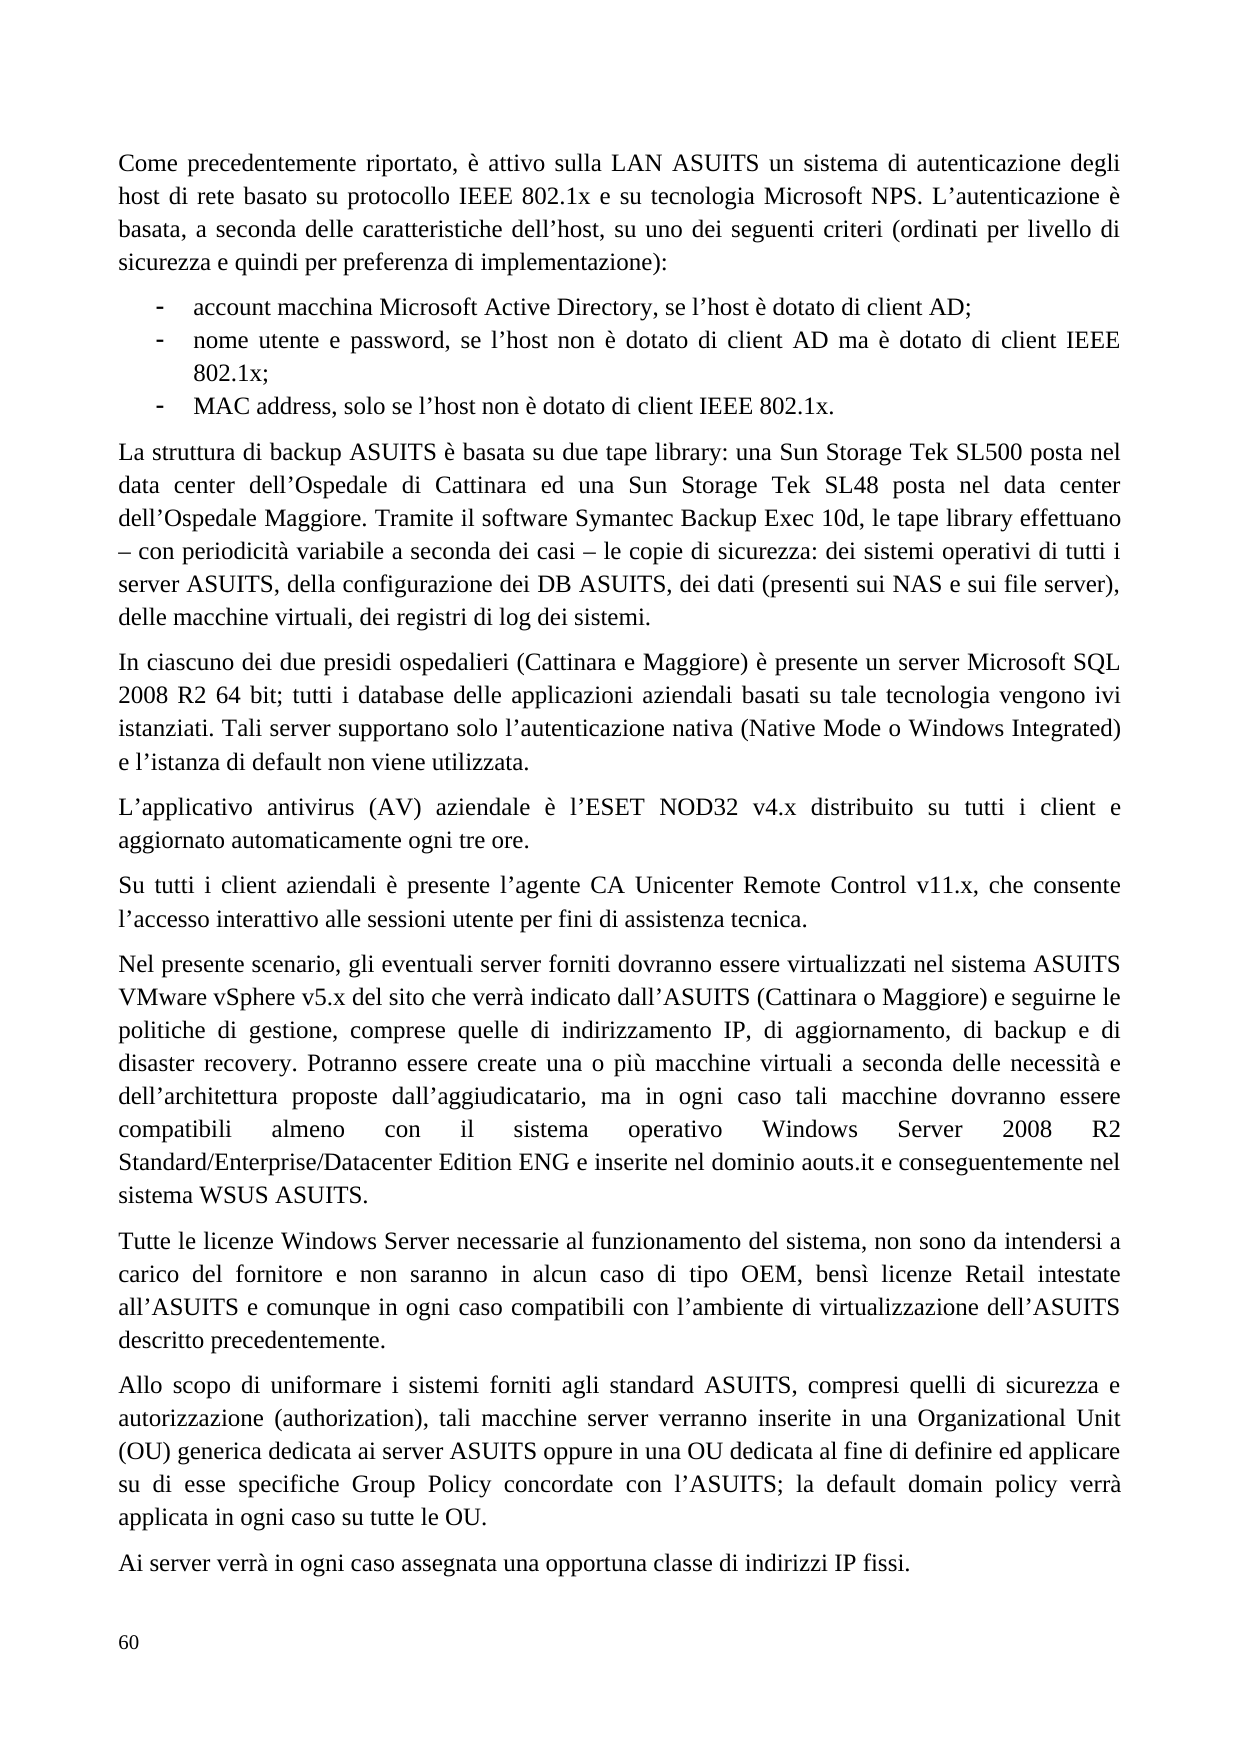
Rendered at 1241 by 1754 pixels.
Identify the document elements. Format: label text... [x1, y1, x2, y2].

text Su tutti i client aziendali è presente l’agente CA Unicenter Remote Control v11.x, che consente l’accesso interattivo alle sessioni utente per fini di assistenza tecnica. [118, 871, 1122, 932]
text Allo scopo di uniformare i sistemi forniti agli standard ASUITS, compresi quelli di sicurezza e autorizzazione (authorization), tali macchine server verranno inserite in una Organizational Unit (OU) generica dedicata ai server ASUITS oppure in una OU dedicata al fine di definire ed applicare su di esse specifiche Group Policy concordate con l’ASUITS; la default domain policy verrà applicata in ogni caso su tutte le OU. [118, 1370, 1122, 1531]
list nome utente e password, se l’host non è dotato di client AD ma è dotato di client IEEE 802.1x; [156, 325, 1122, 387]
list MAC address, solo se l’host non è dotato di client IEEE 802.1x. [156, 391, 1122, 420]
text In ciascuno dei due presidi ospedalieri (Cattinara e Maggiore) è presente un server Microsoft SQL 2008 R2 64 bit; tutti i database delle applicazioni aziendali basati su tale tecnologia vengono ivi istanziati. Tali server supportano solo l’autenticazione nativa (Native Mode o Windows Integrated) e l’istanza di default non viene utilizzata. [118, 647, 1122, 775]
list account macchina Microsoft Active Directory, se l’host è dotato di client AD; [156, 292, 1122, 321]
text Ai server verrà in ogni caso assegnata una opportuna classe di indirizzi IP fissi. [118, 1548, 1122, 1577]
text Come precedentemente riportato, è attivo sulla LAN ASUITS un sistema di autenticazione degli host di rete basato su protocollo IEEE 802.1x e su tecnologia Microsoft NPS. L’autenticazione è basata, a seconda delle caratteristiche dell’host, su uno dei seguenti criteri (ordinati per livello di sicurezza e quindi per preferenza di implementazione): [118, 148, 1122, 276]
text Tutte le licenze Windows Server necessarie al funzionamento del sistema, non sono da intendersi a carico del fornitore e non saranno in alcun caso di tipo OEM, bensì licenze Retail intestate all’ASUITS e comunque in ogni caso compatibili con l’ambiente di virtualizzazione dell’ASUITS descritto precedentemente. [118, 1226, 1122, 1354]
text Nel presente scenario, gli eventuali server forniti dovranno essere virtualizzati nel sistema ASUITS VMware vSphere v5.x del sito che verrà indicato dall’ASUITS (Cattinara o Maggiore) e seguirne le politiche di gestione, comprese quelle di indirizzamento IP, di aggiornamento, di backup e di disaster recovery. Potranno essere create una o più macchine virtuali a seconda delle necessità e dell’architettura proposte dall’aggiudicatario, ma in ogni caso tali macchine dovranno essere compatibili almeno con il sistema operativo Windows Server 2008 R2 Standard/Enterprise/Datacenter Edition ENG e inserite nel dominio aouts.it e conseguentemente nel sistema WSUS ASUITS. [118, 949, 1122, 1209]
text L’applicativo antivirus (AV) aziendale è l’ESET NOD32 v4.x distribuito su tutti i client e aggiornato automaticamente ogni tre ore. [118, 792, 1122, 854]
text La struttura di backup ASUITS è basata su due tape library: una Sun Storage Tek SL500 posta nel data center dell’Ospedale di Cattinara ed una Sun Storage Tek SL48 posta nel data center dell’Ospedale Maggiore. Tramite il software Symantec Backup Exec 10d, le tape library effettuano – con periodicità variabile a seconda dei casi – le copie di sicurezza: dei sistemi operativi di tutti i server ASUITS, della configurazione dei DB ASUITS, dei dati (presenti sui NAS e sui file server), delle macchine virtuali, dei registri di log dei sistemi. [118, 437, 1122, 631]
